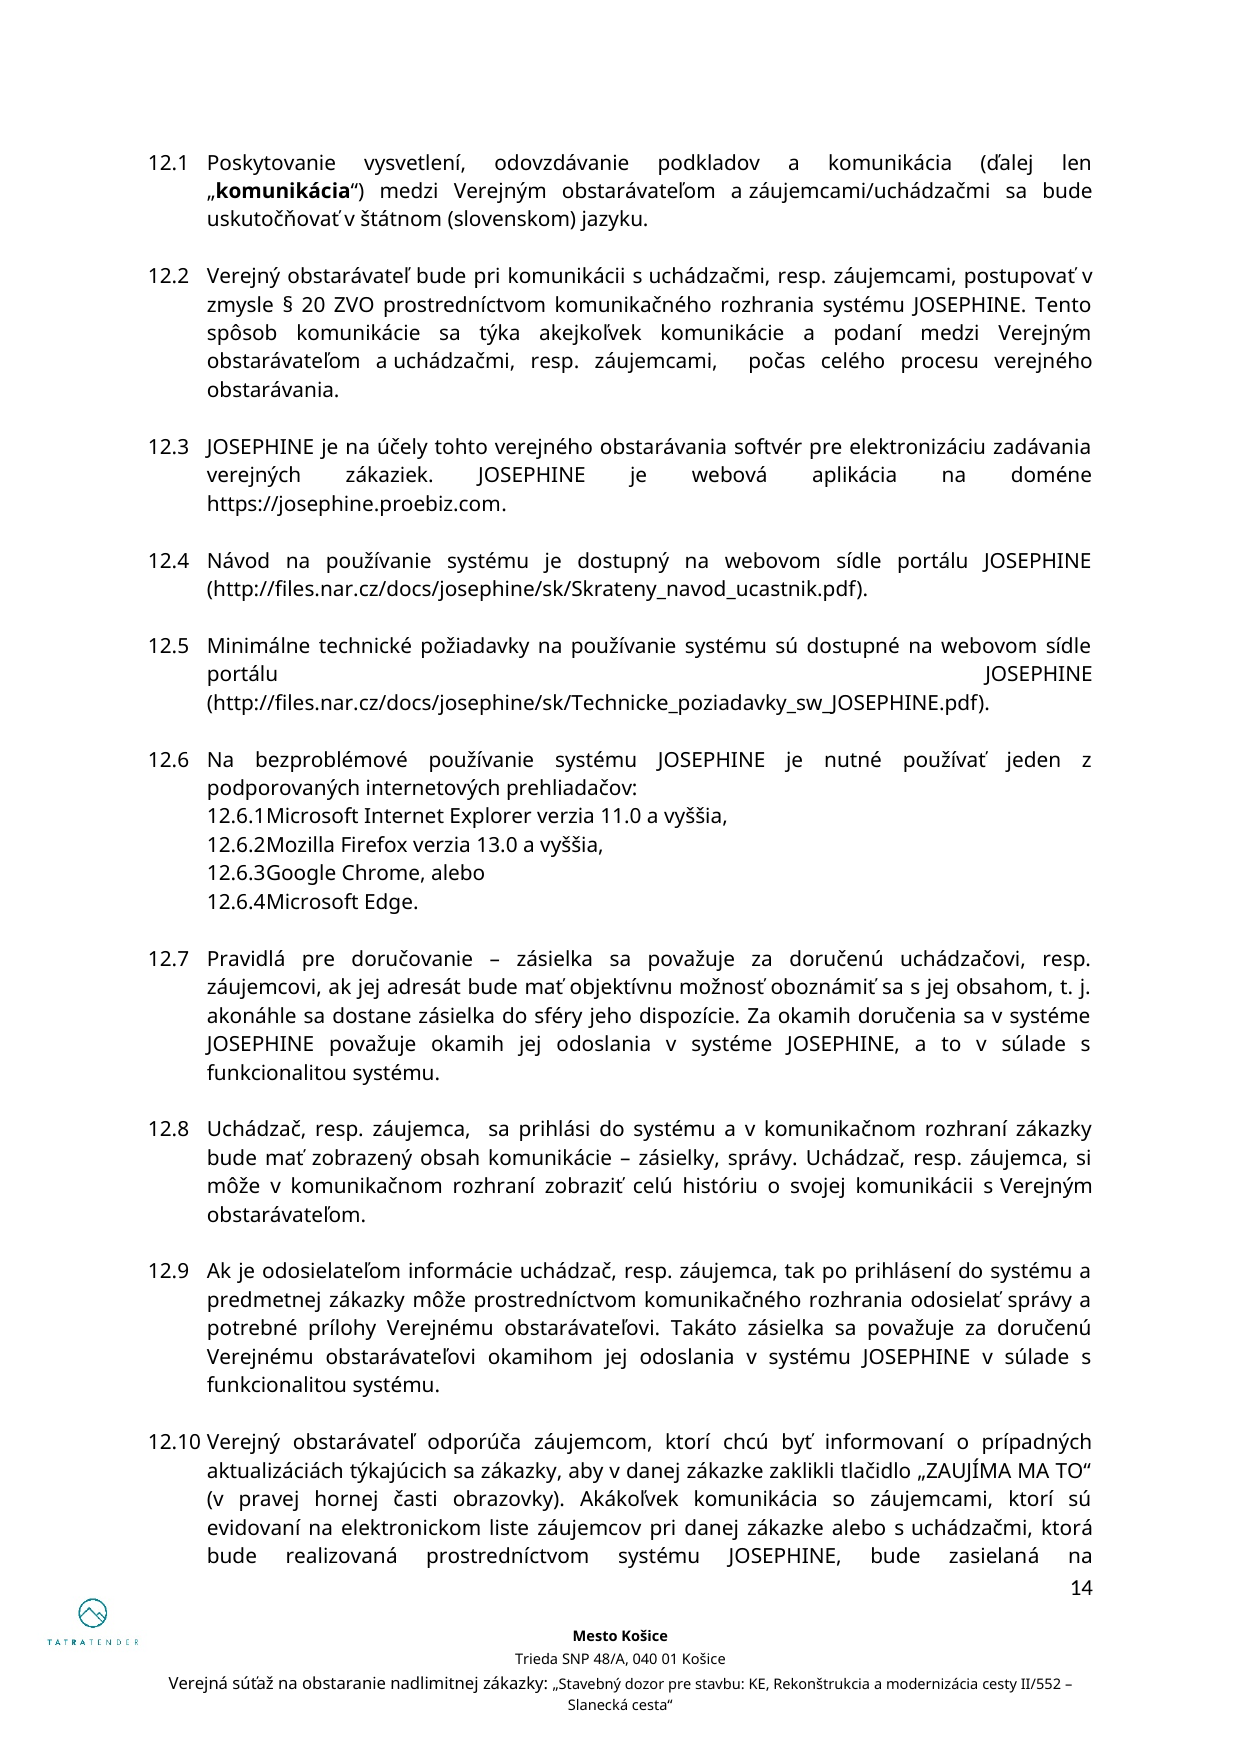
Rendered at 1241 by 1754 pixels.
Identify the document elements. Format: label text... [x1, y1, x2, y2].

subtitle Minimálne technické požiadavky na používanie systému sú dostupné na webovom sídle portálu JOSEPHINE (http://files.nar.cz/docs/josephine/sk/Technicke_poziadavky_sw_JOSEPHINE.pdf). [148, 631, 1093, 716]
subtitle JOSEPHINE je na účely tohto verejného obstarávania softvér pre elektronizáciu zadávania verejných zákaziek. JOSEPHINE je webová aplikácia na doméne https://josephine.proebiz.com. [148, 432, 1093, 517]
subtitle Pravidlá pre doručovanie – zásielka sa považuje za doručenú uchádzačovi, resp. záujemcovi, ak jej adresát bude mať objektívnu možnosť oboznámiť sa s jej obsahom, t. j. akonáhle sa dostane zásielka do sféry jeho dispozície. Za okamih doručenia sa v systéme JOSEPHINE považuje okamih jej odoslania v systéme JOSEPHINE, a to v súlade s funkcionalitou systému. [148, 944, 1093, 1086]
subtitle Ak je odosielateľom informácie uchádzač, resp. záujemca, tak po prihlásení do systému a predmetnej zákazky môže prostredníctvom komunikačného rozhrania odosielať správy a potrebné prílohy Verejnému obstarávateľovi. Takáto zásielka sa považuje za doručenú Verejnému obstarávateľovi okamihom jej odoslania v systému JOSEPHINE v súlade s funkcionalitou systému. [148, 1257, 1093, 1399]
subtitle Microsoft Edge. [207, 887, 1093, 915]
subtitle Návod na používanie systému je dostupný na webovom sídle portálu JOSEPHINE (http://files.nar.cz/docs/josephine/sk/Skrateny_navod_ucastnik.pdf). [148, 546, 1093, 603]
subtitle Verejný obstarávateľ bude pri komunikácii s uchádzačmi, resp. záujemcami, postupovať v zmysle § 20 ZVO prostredníctvom komunikačného rozhrania systému JOSEPHINE. Tento spôsob komunikácie sa týka akejkoľvek komunikácie a podaní medzi Verejným obstarávateľom a uchádzačmi, resp. záujemcami, počas celého procesu verejného obstarávania. [148, 261, 1093, 403]
subtitle Poskytovanie vysvetlení, odovzdávanie podkladov a komunikácia (ďalej len „komunikácia“) medzi Verejným obstarávateľom a záujemcami/uchádzačmi sa bude uskutočňovať v štátnom (slovenskom) jazyku. [148, 148, 1093, 233]
subtitle Uchádzač, resp. záujemca, sa prihlási do systému a v komunikačnom rozhraní zákazky bude mať zobrazený obsah komunikácie – zásielky, správy. Uchádzač, resp. záujemca, si môže v komunikačnom rozhraní zobraziť celú históriu o svojej komunikácii s Verejným obstarávateľom. [148, 1114, 1093, 1228]
subtitle Google Chrome, alebo [207, 858, 1093, 887]
picture [26, 1575, 159, 1669]
subtitle Na bezproblémové používanie systému JOSEPHINE je nutné používať jeden z podporovaných internetových prehliadačov: [148, 745, 1093, 802]
subtitle Mozilla Firefox verzia 13.0 a vyššia, [207, 830, 1093, 858]
subtitle Microsoft Internet Explorer verzia 11.0 a vyššia, [207, 802, 1093, 830]
